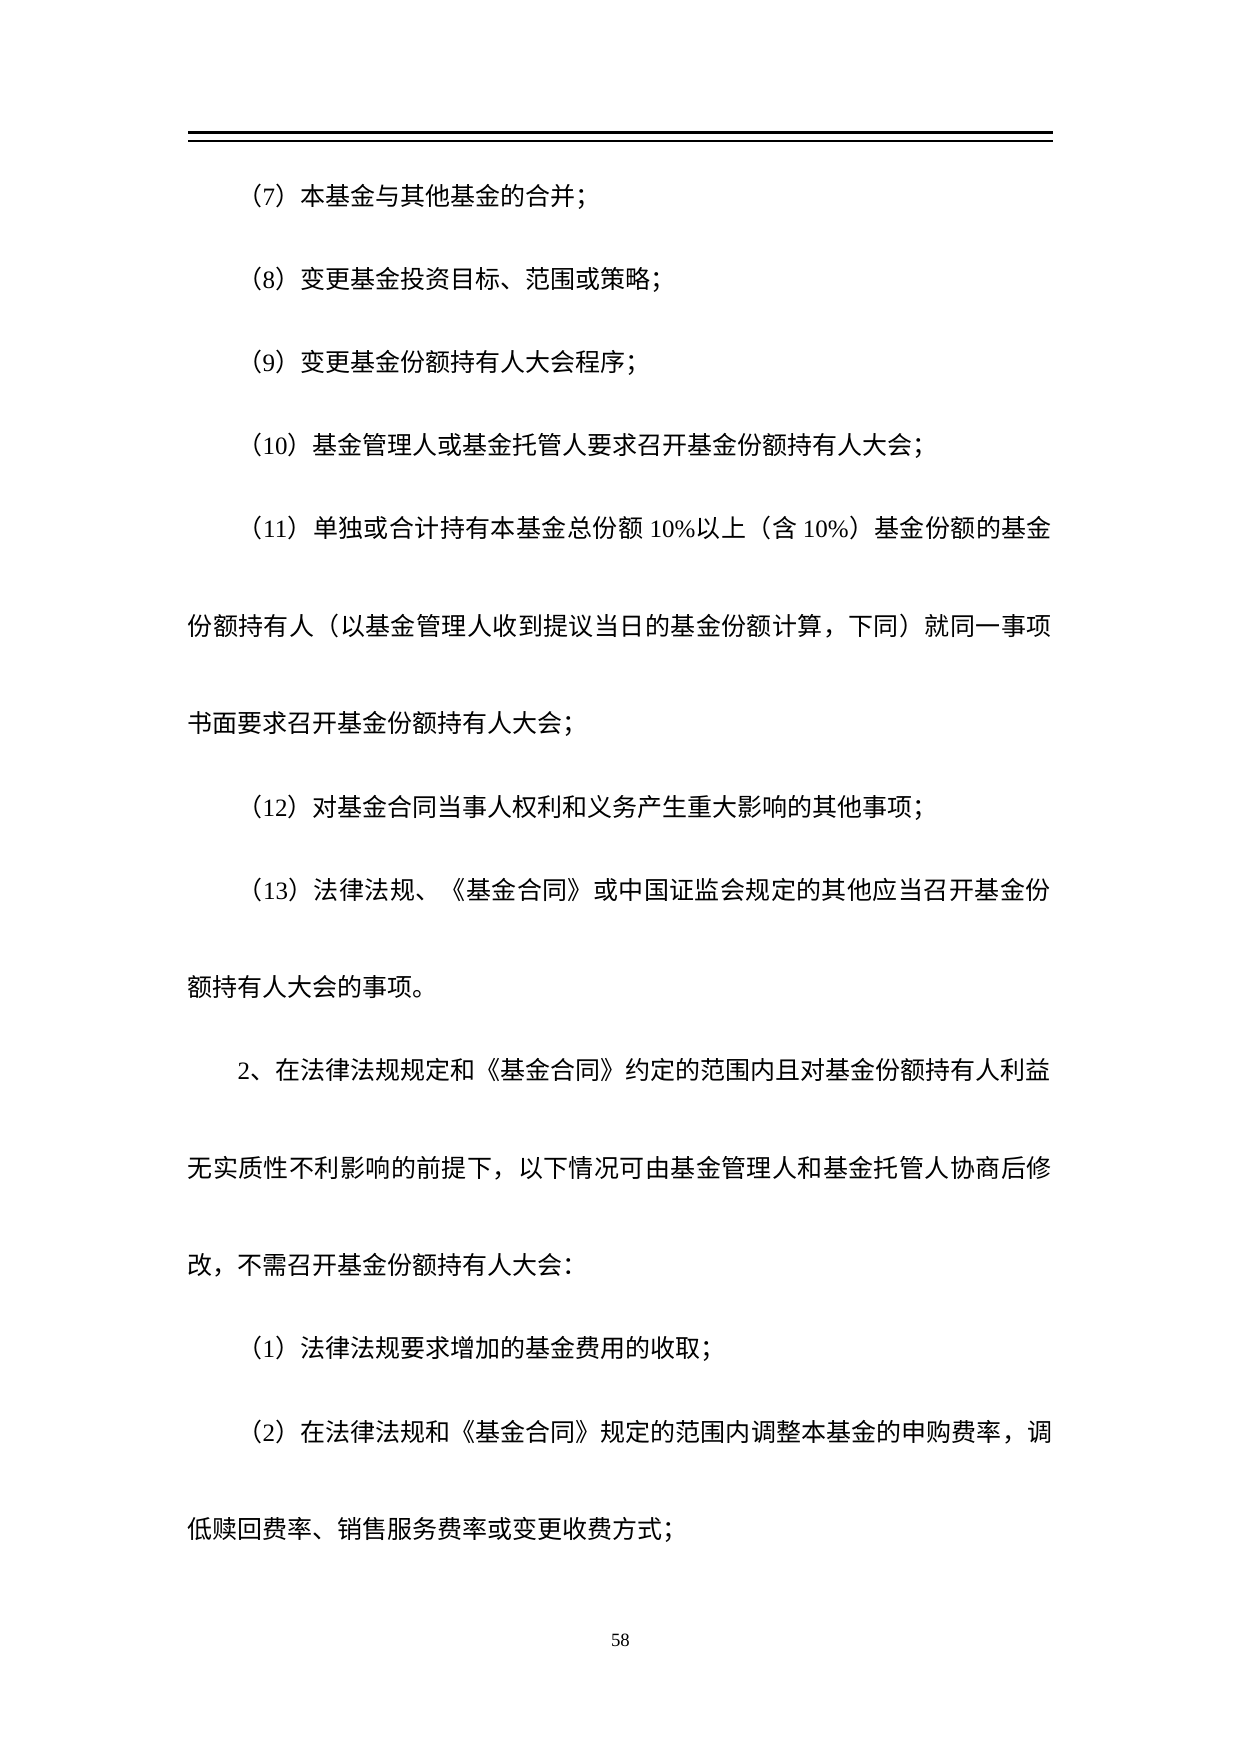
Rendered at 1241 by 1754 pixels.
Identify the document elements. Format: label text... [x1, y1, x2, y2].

text （9）变更基金份额持有人大会程序； [187, 328, 1053, 393]
text （7）本基金与其他基金的合并； [187, 162, 1053, 227]
text （10）基金管理人或基金托管人要求召开基金份额持有人大会； [187, 411, 1053, 476]
text （13）法律法规、《基金合同》或中国证监会规定的其他应当召开基金份额持有人大会的事项。 [187, 856, 1053, 1018]
text 2、在法律法规规定和《基金合同》约定的范围内且对基金份额持有人利益无实质性不利影响的前提下，以下情况可由基金管理人和基金托管人协商后修改，不需召开基金份额持有人大会： [187, 1036, 1053, 1296]
text （12）对基金合同当事人权利和义务产生重大影响的其他事项； [187, 773, 1053, 838]
text （8）变更基金投资目标、范围或策略； [187, 245, 1053, 310]
text （1）法律法规要求增加的基金费用的收取； [187, 1314, 1053, 1379]
text （11）单独或合计持有本基金总份额10%以上（含10%）基金份额的基金份额持有人（以基金管理人收到提议当日的基金份额计算，下同）就同一事项书面要求召开基金份额持有人大会； [187, 494, 1053, 754]
text （2）在法律法规和《基金合同》规定的范围内调整本基金的申购费率，调低赎回费率、销售服务费率或变更收费方式； [187, 1398, 1053, 1560]
